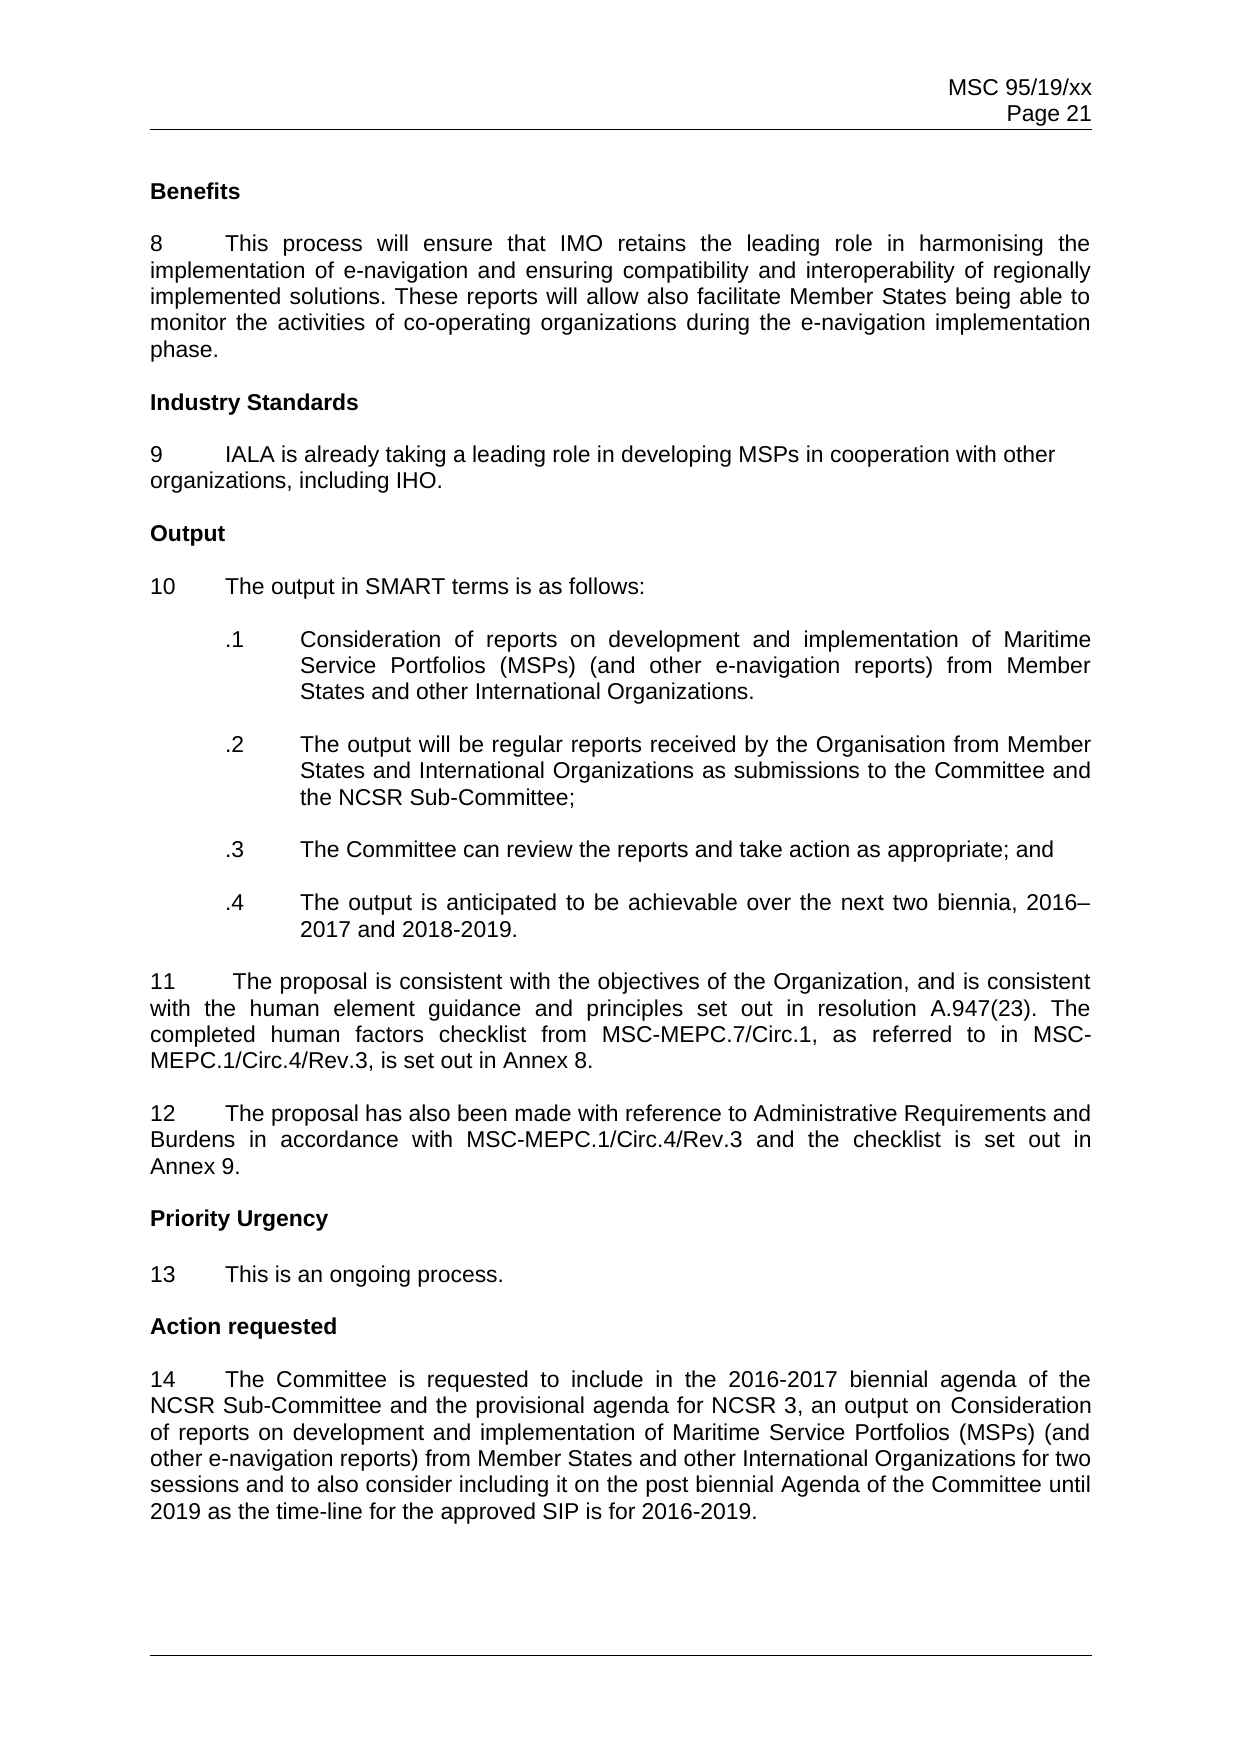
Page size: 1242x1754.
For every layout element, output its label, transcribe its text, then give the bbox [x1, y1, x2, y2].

text Industry Standards [150, 388, 1092, 415]
text 8 This process will ensure that IMO retains the leading role in harmonising the implementation of e-navigation and ensuring compatibility and interoperability of regionally implemented solutions. These reports will allow also facilitate Member States being able to monitor the activities of co-operating organizations during the e-navigation implementation phase. [150, 230, 1092, 362]
text 10 The output in SMART terms is as follows: [150, 573, 1092, 599]
text .4 The output is anticipated to be achievable over the next two biennia, 2016–2017 and 2018-2019. [225, 889, 1092, 942]
text .1 Consideration of reports on development and implementation of Maritime Service Portfolios (MSPs) (and other e-navigation reports) from Member States and other International Organizations. [225, 626, 1092, 705]
text Action requested [150, 1313, 1092, 1339]
text .2 The output will be regular reports received by the Organisation from Member States and International Organizations as submissions to the Committee and the NCSR Sub-Committee; [225, 731, 1092, 810]
text .3 The Committee can review the reports and take action as appropriate; and [225, 836, 1092, 863]
text 9 IALA is already taking a leading role in developing MSPs in cooperation with other organizations, including IHO. [150, 441, 1092, 494]
text 13 This is an ongoing process. [150, 1261, 1092, 1287]
text 14 The Committee is requested to include in the 2016-2017 biennial agenda of the NCSR Sub-Committee and the provisional agenda for NCSR 3, an output on Consideration of reports on development and implementation of Maritime Service Portfolios (MSPs) (and other e-navigation reports) from Member States and other International Organizations for two sessions and to also consider including it on the post biennial Agenda of the Committee until 2019 as the time-line for the approved SIP is for 2016-2019. [150, 1366, 1092, 1524]
text Priority Urgency [150, 1205, 1092, 1232]
text 11 The proposal is consistent with the objectives of the Organization, and is consistent with the human element guidance and principles set out in resolution A.947(23). The completed human factors checklist from MSC-MEPC.7/Circ.1, as referred to in MSC-MEPC.1/Circ.4/Rev.3, is set out in Annex 8. [150, 968, 1092, 1074]
text Benefits [150, 178, 1092, 204]
text Output [150, 520, 1092, 547]
text 12 The proposal has also been made with reference to Administrative Requirements and Burdens in accordance with MSC-MEPC.1/Circ.4/Rev.3 and the checklist is set out in Annex 9. [150, 1100, 1092, 1179]
